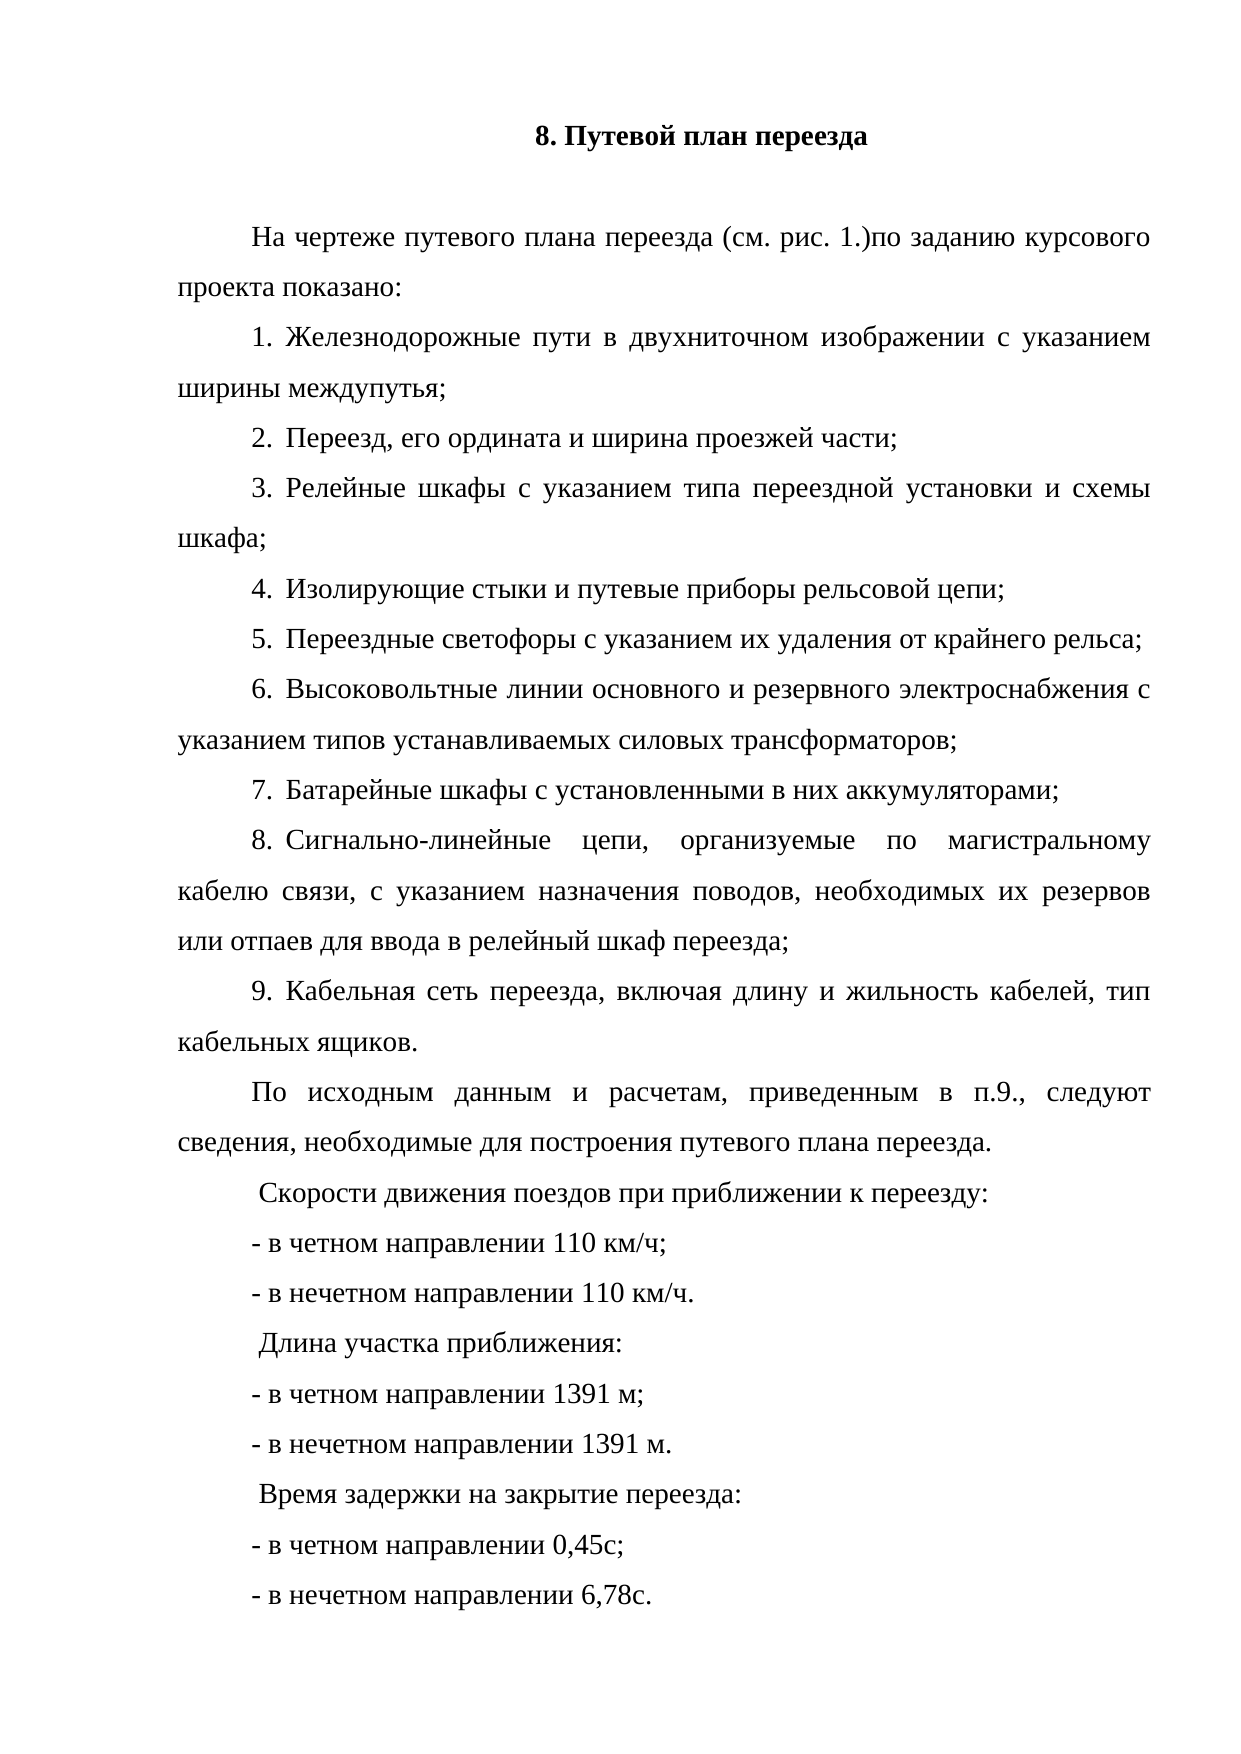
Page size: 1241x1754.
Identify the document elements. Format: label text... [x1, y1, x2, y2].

list Изолирующие стыки и путевые приборы рельсовой цепи; [177, 571, 1152, 604]
text На чертеже путевого плана переезда (см. рис. 1.)по заданию курсового проекта показано: [177, 219, 1152, 303]
text - в нечетном направлении 1391 м. [177, 1426, 1152, 1460]
list Сигнально-линейные цепи, организуемые по магистральному кабелю связи, с указанием назначения поводов, необходимых их резервов или отпаев для ввода в релейный шкаф переезда; [177, 822, 1152, 957]
list Высоковольтные линии основного и резервного электроснабжения с указанием типов устанавливаемых силовых трансформаторов; [177, 672, 1152, 755]
list Переезд, его ордината и ширина проезжей части; [177, 420, 1152, 453]
text Скорости движения поездов при приближении к переезду: [177, 1175, 1152, 1208]
list Кабельная сеть переезда, включая длину и жильность кабелей, тип кабельных ящиков. [177, 973, 1152, 1057]
list Батарейные шкафы с установленными в них аккумуляторами; [177, 772, 1152, 806]
text - в нечетном направлении 110 км/ч. [177, 1275, 1152, 1309]
text 8. Путевой план переезда [177, 118, 1152, 152]
text Длина участка приближения: [177, 1326, 1152, 1359]
text Время задержки на закрытие переезда: [177, 1477, 1152, 1510]
text По исходным данным и расчетам, приведенным в п.9., следуют сведения, необходимые для построения путевого плана переезда. [177, 1074, 1152, 1158]
list Релейные шкафы с указанием типа переездной установки и схемы шкафа; [177, 470, 1152, 554]
list Железнодорожные пути в двухниточном изображении с указанием ширины междупутья; [177, 319, 1152, 403]
text - в четном направлении 1391 м; [177, 1376, 1152, 1409]
text - в четном направлении 0,45с; [177, 1527, 1152, 1560]
text - в четном направлении 110 км/ч; [177, 1225, 1152, 1258]
text - в нечетном направлении 6,78с. [177, 1577, 1152, 1611]
list Переездные светофоры с указанием их удаления от крайнего рельса; [177, 621, 1152, 655]
